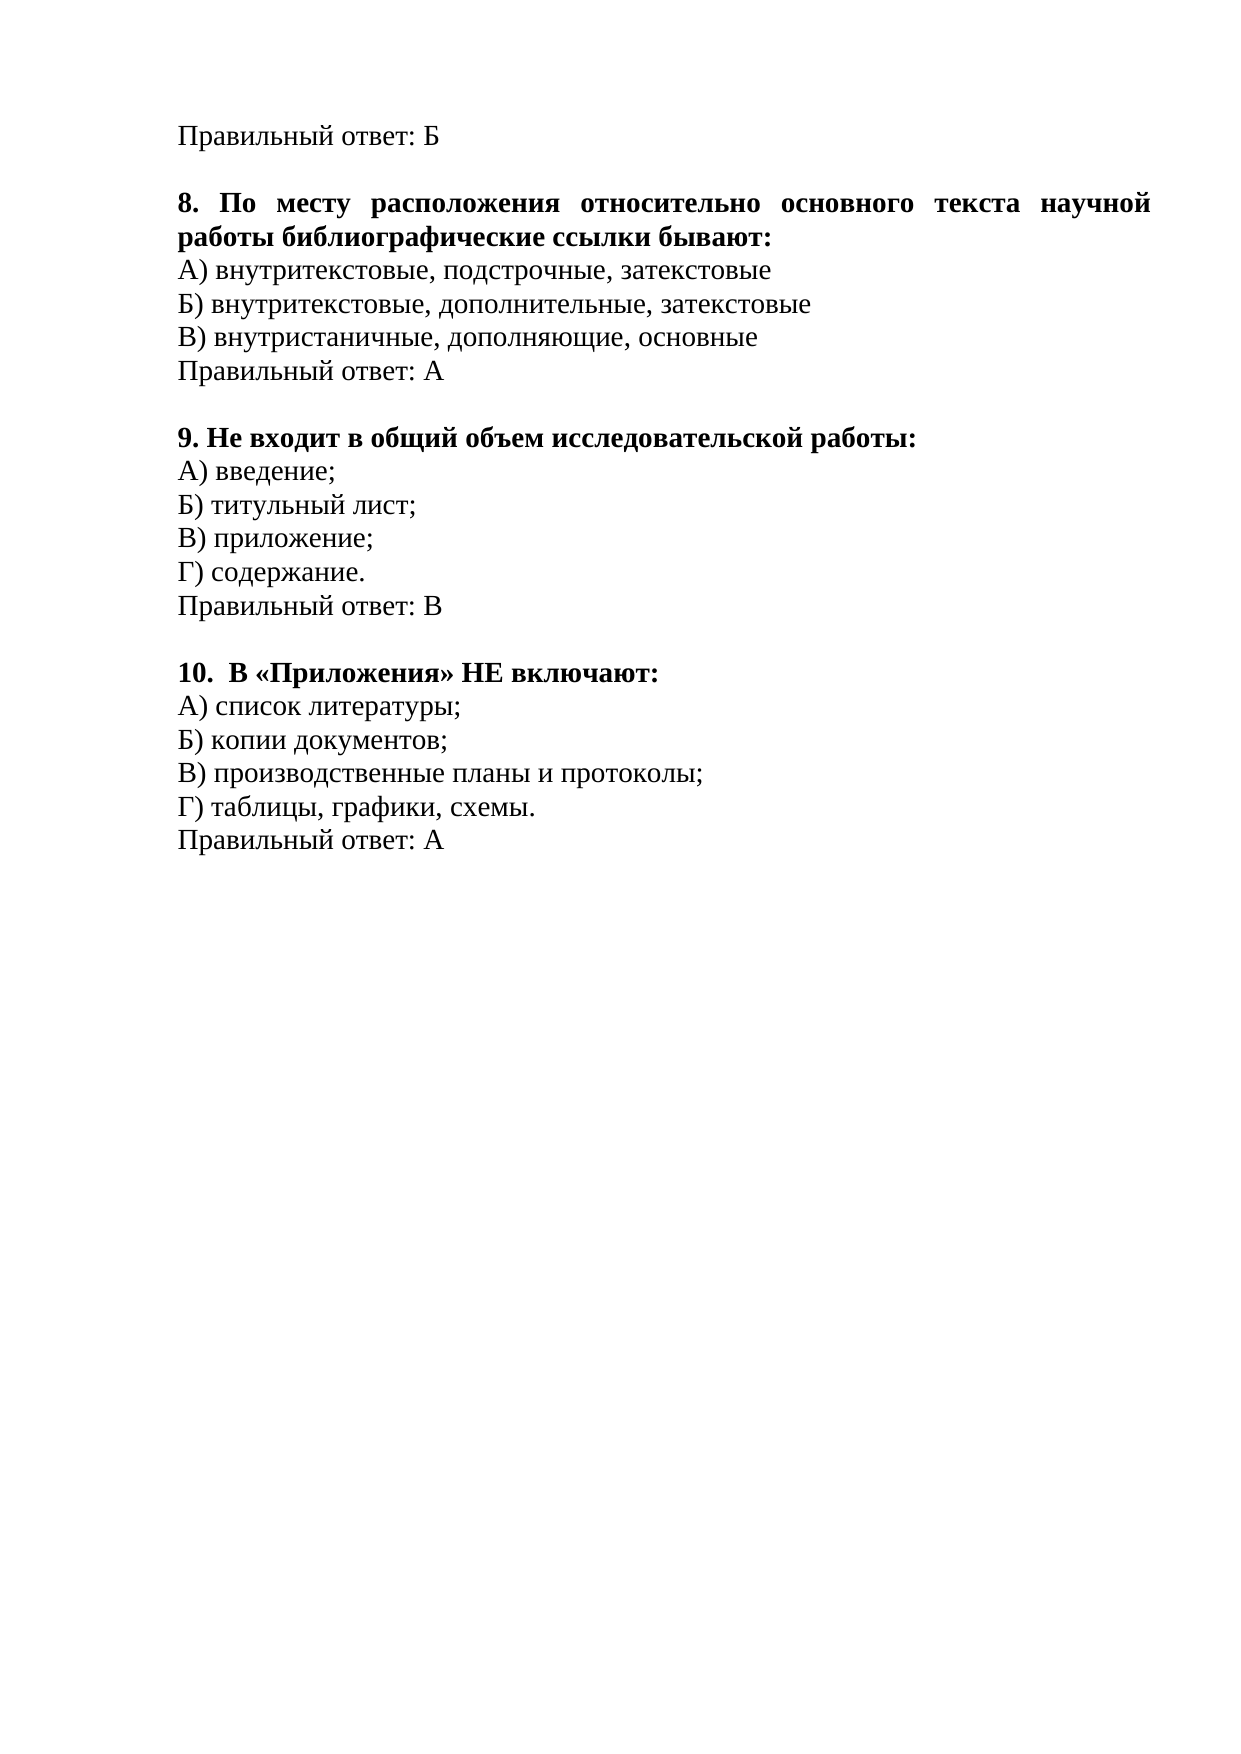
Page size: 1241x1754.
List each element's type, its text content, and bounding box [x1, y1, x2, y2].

text Правильный ответ: А [177, 353, 1152, 386]
text Правильный ответ: В [177, 588, 1152, 621]
text Правильный ответ: А [177, 822, 1152, 856]
text Б) внутритекстовые, дополнительные, затекстовые [177, 286, 1152, 319]
text В) производственные планы и протоколы; [177, 755, 1152, 789]
text 10. В «Приложения» НЕ включают: [177, 655, 1152, 688]
text Г) таблицы, графики, схемы. [177, 789, 1152, 822]
text Б) титульный лист; [177, 487, 1152, 521]
text 8. По месту расположения относительно основного текста научной работы библиографические ссылки бывают: [177, 185, 1152, 252]
text В) приложение; [177, 521, 1152, 554]
text Б) копии документов; [177, 722, 1152, 755]
text А) внутритекстовые, подстрочные, затекстовые [177, 252, 1152, 286]
text А) введение; [177, 453, 1152, 487]
text Правильный ответ: Б [177, 118, 1152, 152]
text А) список литературы; [177, 688, 1152, 722]
text 9. Не входит в общий объем исследовательской работы: [177, 420, 1152, 453]
text В) внутристаничные, дополняющие, основные [177, 319, 1152, 353]
text Г) содержание. [177, 554, 1152, 588]
